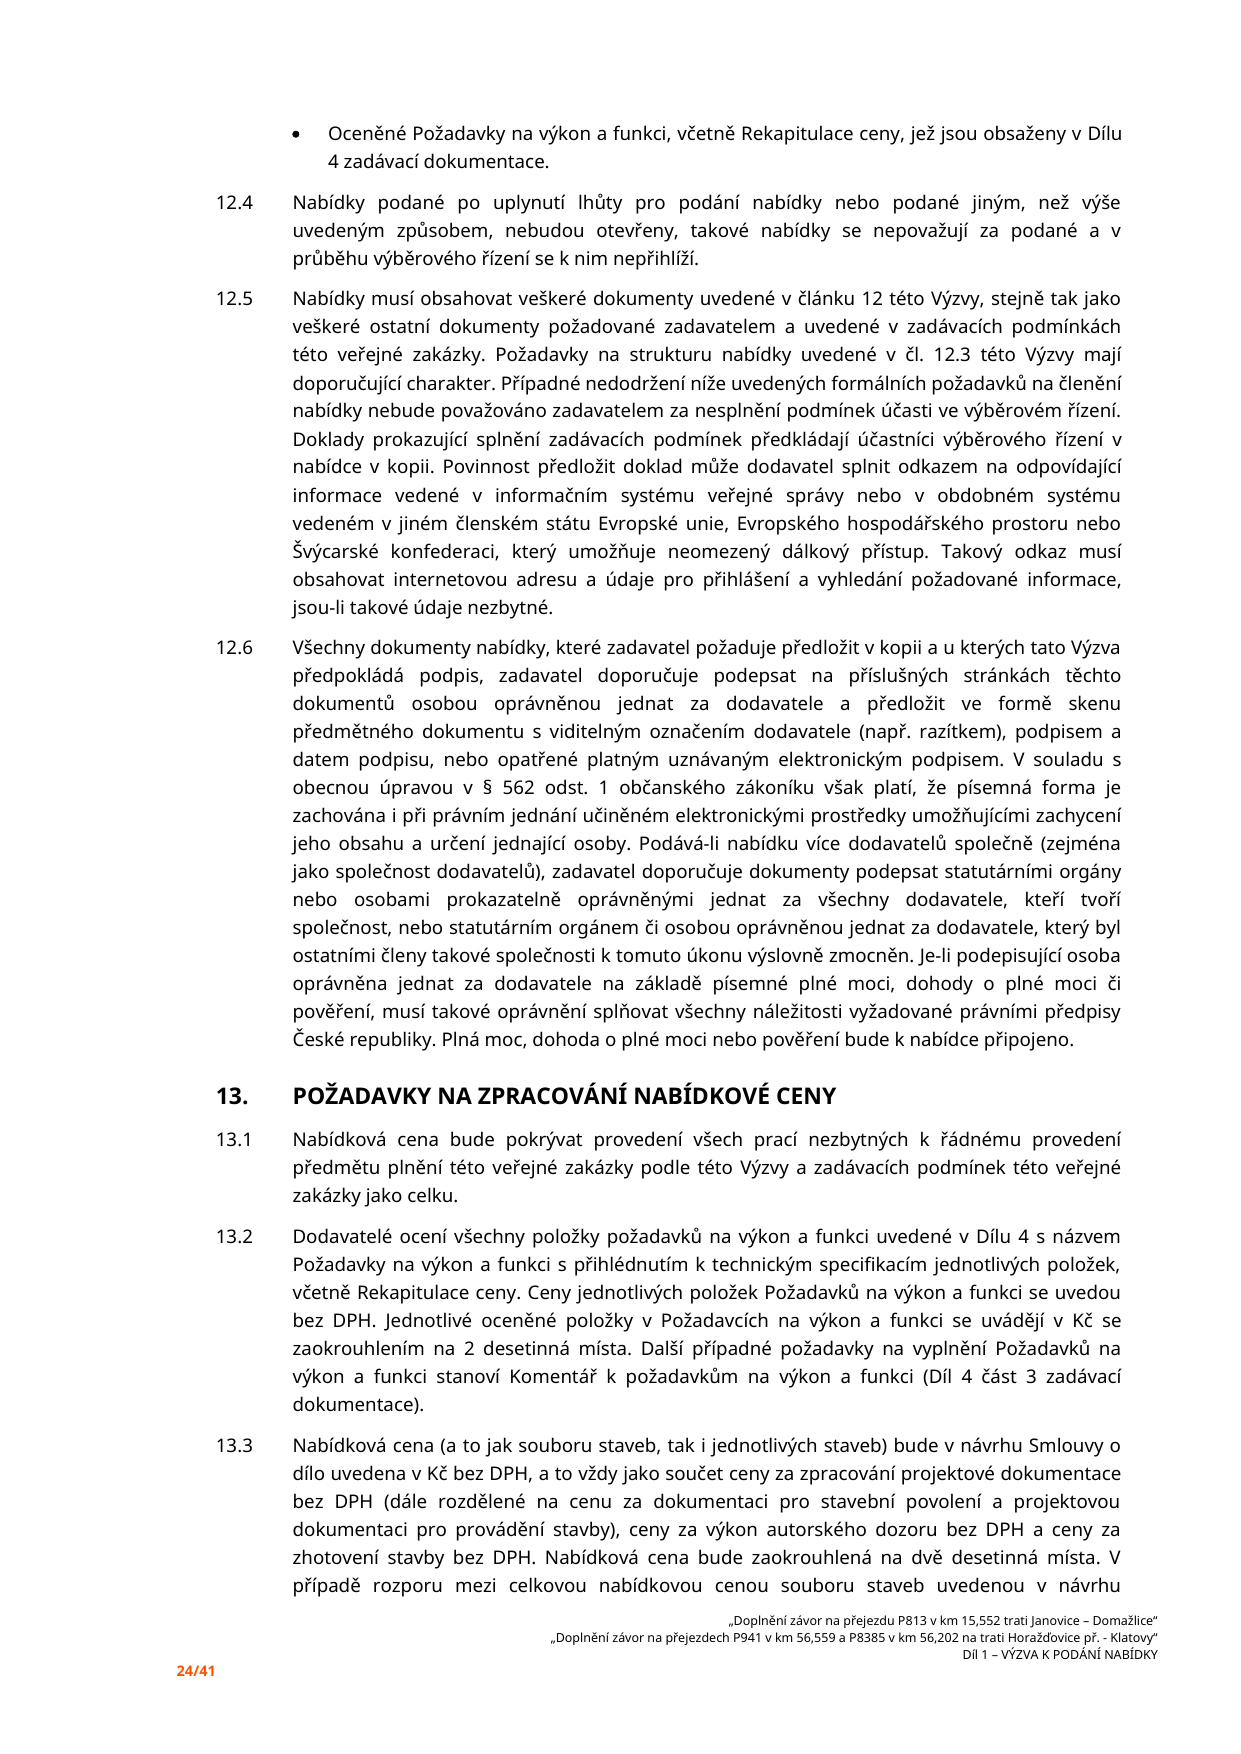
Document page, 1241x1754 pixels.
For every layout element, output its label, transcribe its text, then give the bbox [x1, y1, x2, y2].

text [216, 1432, 1122, 1597]
text Všechny dokumenty nabídky, které zadavatel požaduje předložit v kopii a u kterých tato Výzva předpokládá podpis, zadavatel doporučuje podepsat na příslušných stránkách těchto dokumentů osobou oprávněnou jednat za dodavatele a předložit ve formě skenu předmětného dokumentu s viditelným označením dodavatele (např. razítkem), podpisem a datem podpisu, nebo opatřené platným uznávaným elektronickým podpisem. V souladu s obecnou úpravou v § 562 odst. 1 občanského zákoníku však platí, že písemná forma je zachována i při právním jednání učiněném elektronickými prostředky umožňujícími zachycení jeho obsahu a určení jednající osoby. Podává-li nabídku více dodavatelů společně (zejména jako společnost dodavatelů), zadavatel doporučuje dokumenty podepsat statutárními orgány nebo osobami prokazatelně oprávněnými jednat za všechny dodavatele, kteří tvoří společnost, nebo statutárním orgánem či osobou oprávněnou jednat za dodavatele, který byl ostatními členy takové společnosti k tomuto úkonu výslovně zmocněn. Je-li podepisující osoba oprávněna jednat za dodavatele na základě písemné plné moci, dohody o plné moci či pověření, musí takové oprávnění splňovat všechny náležitosti vyžadované právními předpisy České republiky. Plná moc, dohoda o plné moci nebo pověření bude k nabídce připojeno. [216, 634, 1122, 1052]
text Dodavatelé ocení všechny položky požadavků na výkon a funkci uvedené v Dílu 4 s názvem Požadavky na výkon a funkci s přihlédnutím k technickým specifikacím jednotlivých položek, včetně Rekapitulace ceny. Ceny jednotlivých položek Požadavků na výkon a funkci se uvedou bez DPH. Jednotlivé oceněné položky v Požadavcích na výkon a funkci se uvádějí v Kč se zaokrouhlením na 2 desetinná místa. Další případné požadavky na vyplnění Požadavků na výkon a funkci stanoví Komentář k požadavkům na výkon a funkci (Díl 4 část 3 zadávací dokumentace). [216, 1223, 1122, 1417]
text Nabídky podané po uplynutí lhůty pro podání nabídky nebo podané jiným, než výše uvedeným způsobem, nebudou otevřeny, takové nabídky se nepovažují za podané a v průběhu výběrového řízení se k nim nepřihlíží. [216, 189, 1122, 271]
text POŽADAVKY NA ZPRACOVÁNÍ NABÍDKOVÉ CENY [216, 1080, 1122, 1111]
text Oceněné Požadavky na výkon a funkci, včetně Rekapitulace ceny, jež jsou obsaženy v Dílu 4 zadávací dokumentace. [292, 121, 1122, 174]
text Nabídky musí obsahovat veškeré dokumenty uvedené v článku 12 této Výzvy, stejně tak jako veškeré ostatní dokumenty požadované zadavatelem a uvedené v zadávacích podmínkách této veřejné zakázky. Požadavky na strukturu nabídky uvedené v čl. 12.3 této Výzvy mají doporučující charakter. Případné nedodržení níže uvedených formálních požadavků na členění nabídky nebude považováno zadavatelem za nesplnění podmínek účasti ve výběrovém řízení. Doklady prokazující splnění zadávacích podmínek předkládají účastníci výběrového řízení v nabídce v kopii. Povinnost předložit doklad může dodavatel splnit odkazem na odpovídající informace vedené v informačním systému veřejné správy nebo v obdobném systému vedeném v jiném členském státu Evropské unie, Evropského hospodářského prostoru nebo Švýcarské konfederaci, který umožňuje neomezený dálkový přístup. Takový odkaz musí obsahovat internetovou adresu a údaje pro přihlášení a vyhledání požadované informace, jsou-li takové údaje nezbytné. [216, 286, 1122, 619]
text Nabídková cena bude pokrývat provedení všech prací nezbytných k řádnému provedení předmětu plnění této veřejné zakázky podle této Výzvy a zadávacích podmínek této veřejné zakázky jako celku. [216, 1127, 1122, 1208]
